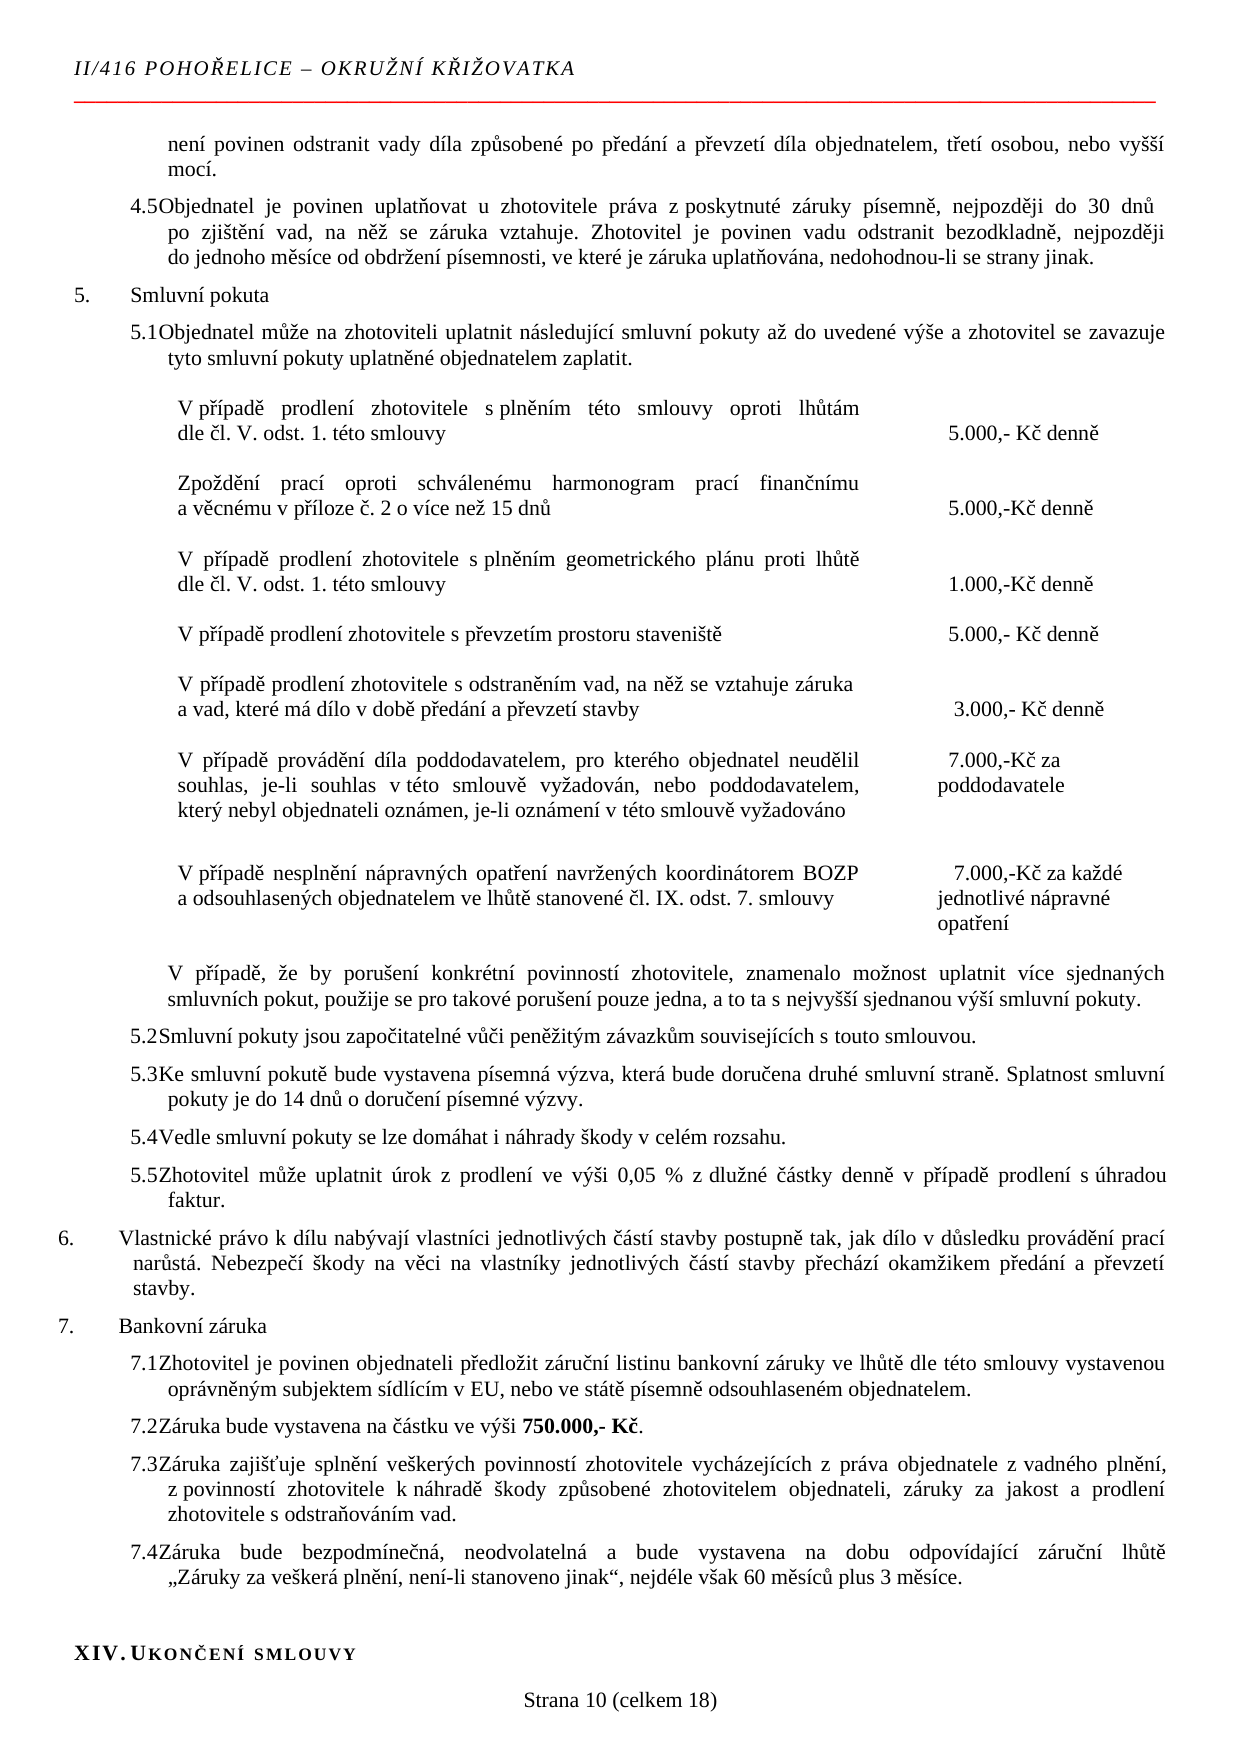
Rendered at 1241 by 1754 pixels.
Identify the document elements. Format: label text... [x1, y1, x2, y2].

table_cell 7.000,-Kč za každé jednotlivé nápravné opatření [871, 847, 1152, 948]
list Objednatel může na zhotoviteli uplatnit následující smluvní pokuty až do uvedené výše a zhotovitel se zavazuje tyto smluvní pokuty uplatněné objednatelem zaplatit. [130, 319, 1167, 370]
table_cell 5.000,-Kč denně [871, 458, 1152, 533]
table_cell Zpoždění prací oproti schválenému harmonogram prací finančnímu a věcnému v příloze č. 2 o více než 15 dnů [111, 458, 871, 533]
table_header 5.000,- Kč denně [871, 382, 1152, 458]
list Záruka bude vystavena na částku ve výši 750.000,- Kč. [130, 1413, 1167, 1438]
list Ukončení smlouvy [74, 1640, 1167, 1665]
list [130, 131, 1167, 181]
list Zhotovitel je povinen objednateli předložit záruční listinu bankovní záruky ve lhůtě dle této smlouvy vystavenou oprávněným subjektem sídlícím v EU, nebo ve státě písemně odsouhlaseném objednatelem. [130, 1350, 1167, 1401]
table_cell 7.000,-Kč za poddodavatele [871, 734, 1152, 847]
text V případě, že by porušení konkrétní povinností zhotovitele, znamenalo možnost uplatnit více sjednaných smluvních pokut, použije se pro takové porušení pouze jedna, a to ta s nejvyšší sjednanou výší smluvní pokuty. [167, 960, 1167, 1011]
table_cell V případě prodlení zhotovitele s odstraněním vad, na něž se vztahuje záruka a vad, které má dílo v době předání a převzetí stavby [111, 659, 871, 734]
list Bankovní záruka [58, 1313, 1167, 1338]
list Vlastnické právo k dílu nabývají vlastníci jednotlivých částí stavby postupně tak, jak dílo v důsledku provádění prací narůstá. Nebezpečí škody na věci na vlastníky jednotlivých částí stavby přechází okamžikem předání a převzetí stavby. [58, 1224, 1167, 1300]
list Vedle smluvní pokuty se lze domáhat i náhrady škody v celém rozsahu. [130, 1124, 1167, 1149]
table_cell 3.000,- Kč denně [871, 659, 1152, 734]
table_header V případě prodlení zhotovitele s plněním této smlouvy oproti lhůtám dle čl. V. odst. 1. této smlouvy [111, 382, 871, 458]
list Záruka zajišťuje splnění veškerých povinností zhotovitele vycházejících z práva objednatele z vadného plnění, z povinností zhotovitele k náhradě škody způsobené zhotovitelem objednateli, záruky za jakost a prodlení zhotovitele s odstraňováním vad. [130, 1451, 1167, 1527]
table_cell V případě provádění díla poddodavatelem, pro kterého objednatel neudělil souhlas, je-li souhlas v této smlouvě vyžadován, nebo poddodavatelem, který nebyl objednateli oznámen, je-li oznámení v této smlouvě vyžadováno [111, 734, 871, 847]
table_cell 5.000,- Kč denně [871, 609, 1152, 659]
table_cell V případě prodlení zhotovitele s převzetím prostoru staveniště [111, 609, 871, 659]
list Zhotovitel může uplatnit úrok z prodlení ve výši 0,05 % z dlužné částky denně v případě prodlení s úhradou faktur. [130, 1162, 1167, 1212]
table_cell 1.000,-Kč denně [871, 533, 1152, 608]
list Ke smluvní pokutě bude vystavena písemná výzva, která bude doručena druhé smluvní straně. Splatnost smluvní pokuty je do 14 dnů o doručení písemné výzvy. [130, 1061, 1167, 1111]
list Smluvní pokuta [74, 282, 1167, 307]
list Záruka bude bezpodmínečná, neodvolatelná a bude vystavena na dobu odpovídající záruční lhůtě „Záruky za veškerá plnění, není-li stanoveno jinak“, nejdéle však 60 měsíců plus 3 měsíce. [130, 1539, 1167, 1589]
table_cell V případě nesplnění nápravných opatření navržených koordinátorem BOZP a odsouhlasených objednatelem ve lhůtě stanovené čl. IX. odst. 7. smlouvy [111, 847, 871, 948]
list Objednatel je povinen uplatňovat u zhotovitele práva z poskytnuté záruky písemně, nejpozději do 30 dnů po zjištění vad, na něž se záruka vztahuje. Zhotovitel je povinen vadu odstranit bezodkladně, nejpozději do jednoho měsíce od obdržení písemnosti, ve které je záruka uplatňována, nedohodnou-li se strany jinak. [130, 193, 1167, 269]
table_cell V případě prodlení zhotovitele s plněním geometrického plánu proti lhůtě dle čl. V. odst. 1. této smlouvy [111, 533, 871, 608]
list Smluvní pokuty jsou započitatelné vůči peněžitým závazkům souvisejících s touto smlouvou. [130, 1023, 1167, 1048]
